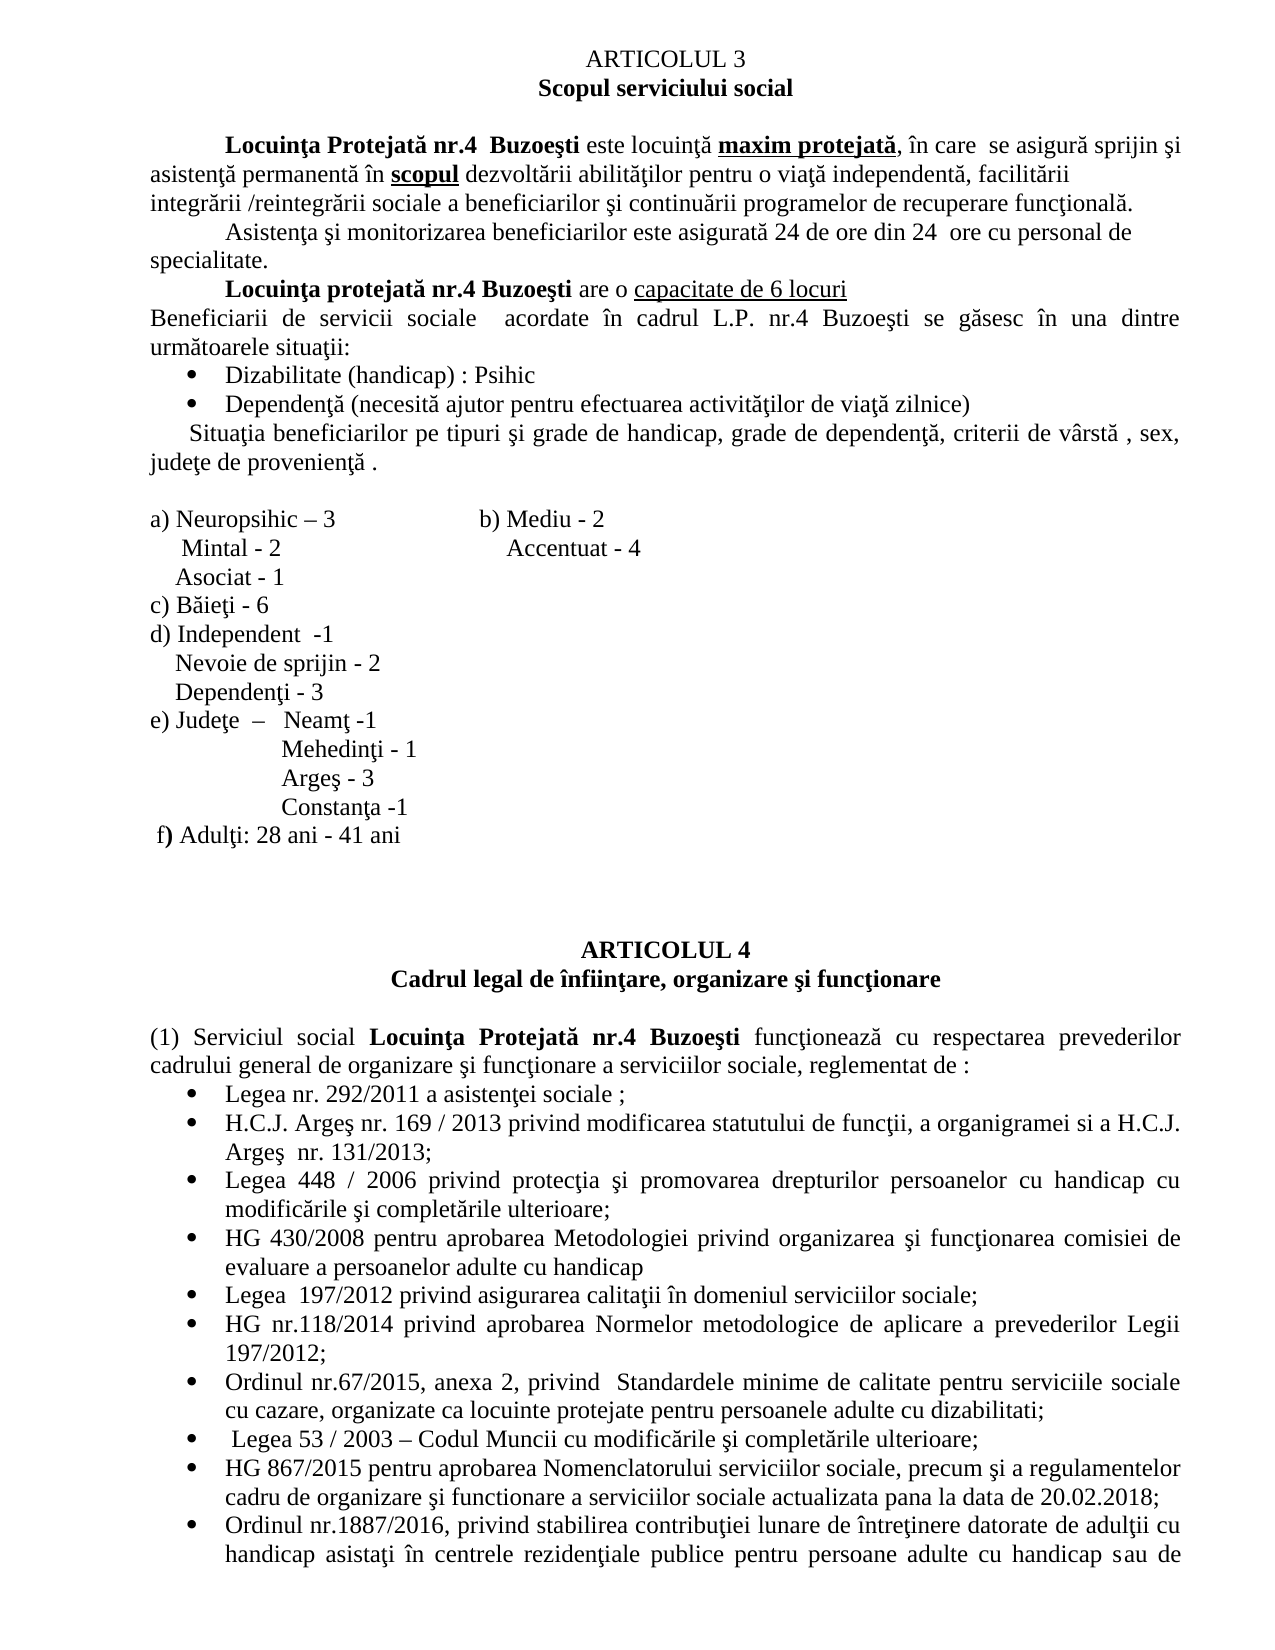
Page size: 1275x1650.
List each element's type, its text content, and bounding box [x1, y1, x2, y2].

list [187, 1511, 1181, 1568]
text Nevoie de sprijin - 2 [150, 648, 1181, 677]
text Locuinţa protejată nr.4 Buzoeşti are o capacitate de 6 locuri [150, 274, 1181, 303]
text Asociat - 1 [150, 562, 1181, 591]
text Cadrul legal de înfiinţare, organizare şi funcţionare [150, 964, 1181, 993]
text c) Băieţi - 6 [150, 591, 1181, 619]
list Legea 53 / 2003 – Codul Muncii cu modificările şi completările ulterioare; [187, 1424, 1181, 1453]
text Scopul serviciului social [150, 73, 1181, 102]
text Dependenţi - 3 [150, 677, 1181, 706]
list Legea 197/2012 privind asigurarea calitaţii în domeniul serviciilor sociale; [187, 1281, 1181, 1309]
text Argeş - 3 [150, 763, 1181, 792]
text f) Adulţi: 28 ani - 41 ani [150, 821, 1181, 849]
text Beneficiarii de servicii sociale acordate în cadrul L.P. nr.4 Buzoeşti se găsesc în una dintre următoarele situaţii: [150, 303, 1181, 361]
list HG 867/2015 pentru aprobarea Nomenclatorului serviciilor sociale, precum şi a regulamentelor cadru de organizare şi functionare a serviciilor sociale actualizata pana la data de 20.02.2018; [187, 1453, 1181, 1511]
text Mehedinţi - 1 [150, 734, 1181, 763]
text e) Judeţe – Neamţ -1 [150, 706, 1181, 734]
text Situaţia beneficiarilor pe tipuri şi grade de handicap, grade de dependenţă, criterii de vârstă , sex, judeţe de provenienţă . [150, 418, 1181, 476]
list HG nr.118/2014 privind aprobarea Normelor metodologice de aplicare a prevederilor Legii 197/2012; [187, 1309, 1181, 1367]
text ARTICOLUL 3 [150, 44, 1181, 73]
list Dependenţă (necesită ajutor pentru efectuarea activităţilor de viaţă zilnice) [187, 389, 1181, 418]
text a) Neuropsihic – 3 b) Mediu - 2 [150, 504, 1181, 533]
text Mintal - 2 Accentuat - 4 [150, 533, 1181, 562]
list Dizabilitate (handicap) : Psihic [187, 361, 1181, 389]
text Locuinţa Protejată nr.4 Buzoeşti este locuinţă maxim protejată, în care se asigură sprijin şi asistenţă permanentă în scopul dezvoltării abilităţilor pentru o viaţă independentă, facilitării integrării /reintegrării sociale a beneficiarilor şi continuării programelor de recuperare funcţională. [150, 131, 1181, 217]
text Asistenţa şi monitorizarea beneficiarilor este asigurată 24 de ore din 24 ore cu personal de specialitate. [150, 217, 1181, 274]
text d) Independent -1 [150, 619, 1181, 648]
list Ordinul nr.67/2015, anexa 2, privind Standardele minime de calitate pentru serviciile sociale cu cazare, organizate ca locuinte protejate pentru persoanele adulte cu dizabilitati; [187, 1367, 1181, 1424]
list H.C.J. Argeş nr. 169 / 2013 privind modificarea statutului de funcţii, a organigramei si a H.C.J. Argeş nr. 131/2013; [187, 1108, 1181, 1166]
list HG 430/2008 pentru aprobarea Metodologiei privind organizarea şi funcţionarea comisiei de evaluare a persoanelor adulte cu handicap [187, 1223, 1181, 1281]
text ARTICOLUL 4 [150, 936, 1181, 964]
list Legea 448 / 2006 privind protecţia şi promovarea drepturilor persoanelor cu handicap cu modificările şi completările ulterioare; [187, 1166, 1181, 1223]
text (1) Serviciul social Locuinţa Protejată nr.4 Buzoeşti funcţionează cu respectarea prevederilor cadrului general de organizare şi funcţionare a serviciilor sociale, reglementat de : [150, 1022, 1181, 1079]
list Legea nr. 292/2011 a asistenţei sociale ; [187, 1079, 1181, 1108]
text Constanţa -1 [150, 792, 1181, 821]
